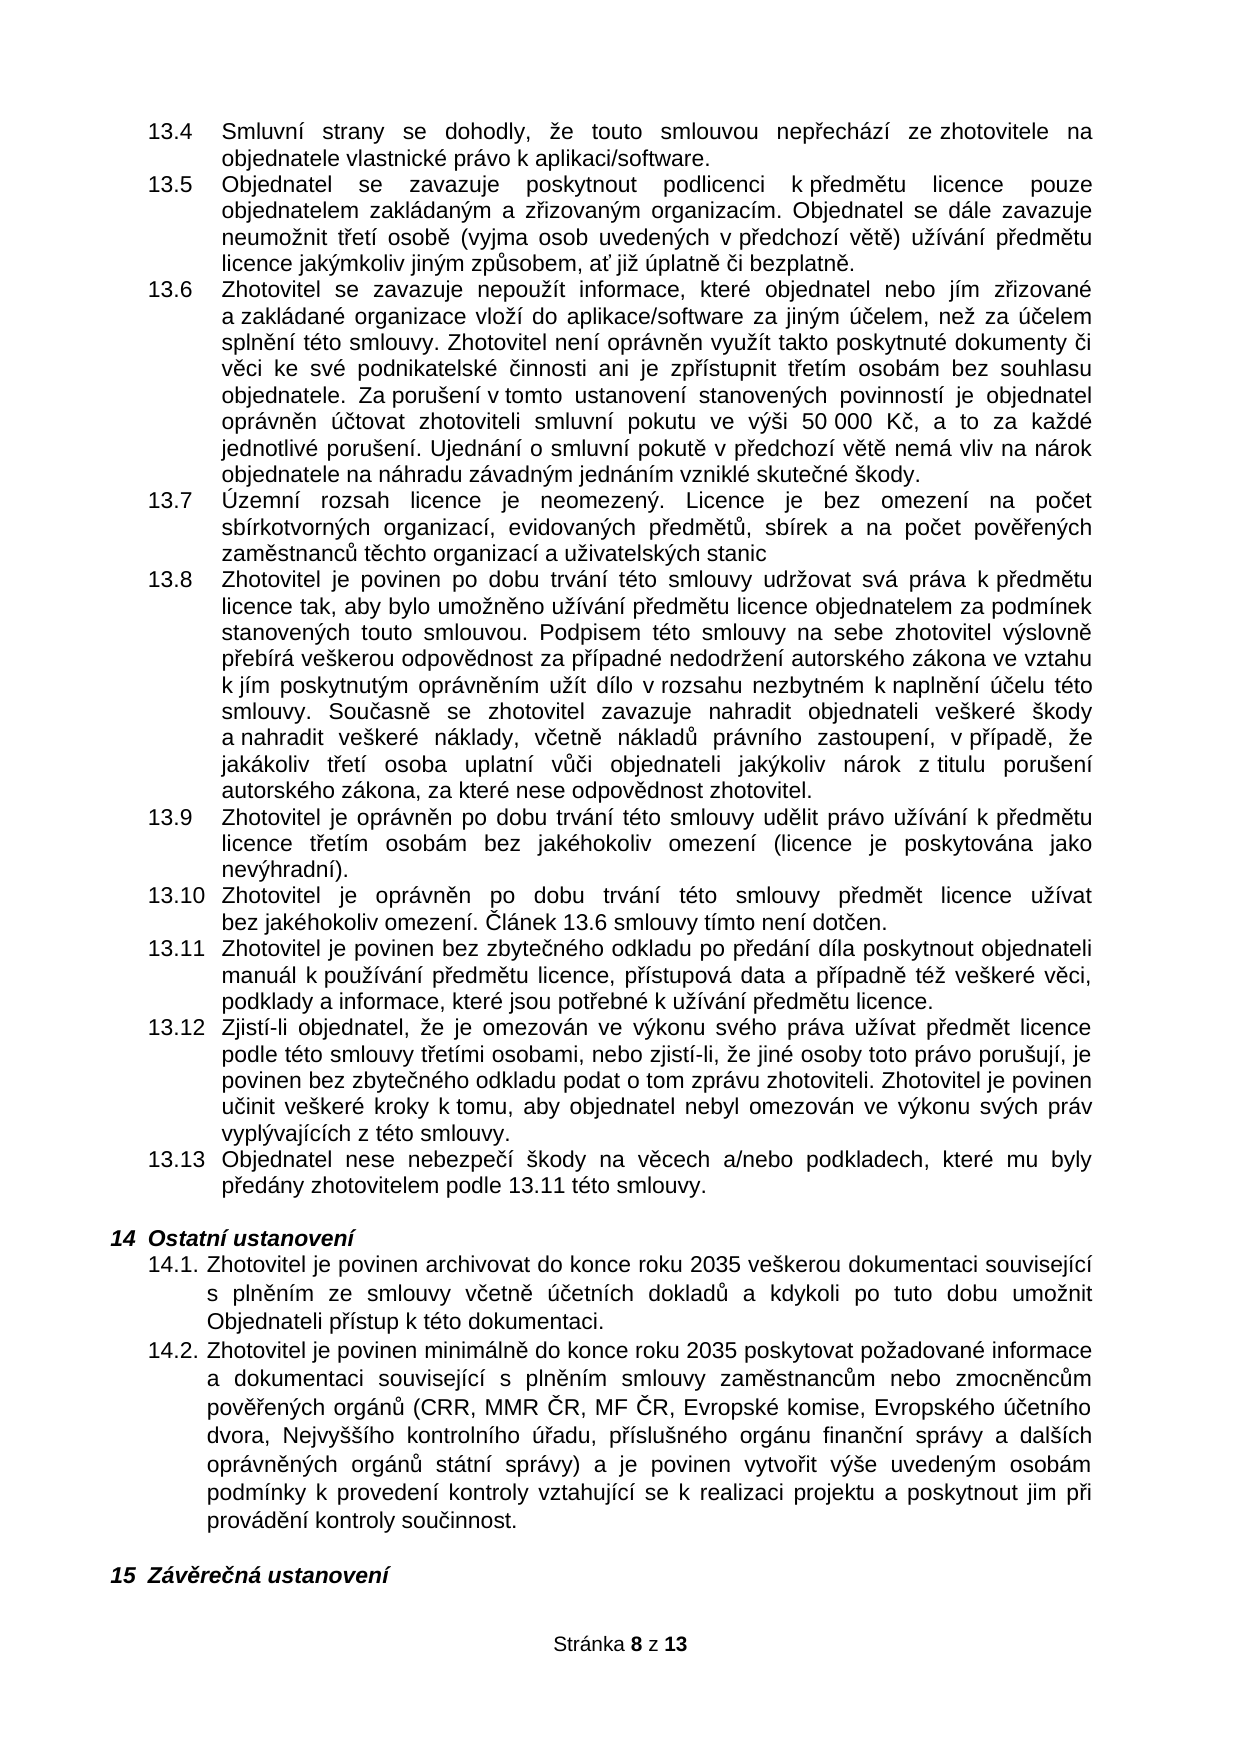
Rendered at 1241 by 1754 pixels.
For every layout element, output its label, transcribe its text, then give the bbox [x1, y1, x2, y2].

list Zhotovitel je povinen minimálně do konce roku 2035 poskytovat požadované informace a dokumentaci související s plněním smlouvy zaměstnancům nebo zmocněncům pověřených orgánů (CRR, MMR ČR, MF ČR, Evropské komise, Evropského účetního dvora, Nejvyššího kontrolního úřadu, příslušného orgánu finanční správy a dalších oprávněných orgánů státní správy) a je povinen vytvořit výše uvedeným osobám podmínky k provedení kontroly vztahující se k realizaci projektu a poskytnout jim při provádění kontroly součinnost. [148, 1337, 1093, 1534]
list Zhotovitel je oprávněn po dobu trvání této smlouvy udělit právo užívání k předmětu licence třetím osobám bez jakéhokoliv omezení (licence je poskytována jako nevýhradní). [148, 803, 1093, 882]
list Objednatel se zavazuje poskytnout podlicenci k předmětu licence pouze objednatelem zakládaným a zřizovaným organizacím. Objednatel se dále zavazuje neumožnit třetí osobě (vyjma osob uvedených v předchozí větě) užívání předmětu licence jakýmkoliv jiným způsobem, ať již úplatně či bezplatně. [148, 171, 1093, 276]
list Ostatní ustanovení [110, 1225, 1093, 1251]
list Zhotovitel je povinen archivovat do konce roku 2035 veškerou dokumentaci související s plněním ze smlouvy včetně účetních dokladů a kdykoli po tuto dobu umožnit Objednateli přístup k této dokumentaci. [148, 1251, 1093, 1335]
list Závěrečná ustanovení [110, 1562, 1093, 1588]
list Územní rozsah licence je neomezený. Licence je bez omezení na počet sbírkotvorných organizací, evidovaných předmětů, sbírek a na počet pověřených zaměstnanců těchto organizací a uživatelských stanic [148, 487, 1093, 566]
list Objednatel nese nebezpečí škody na věcech a/nebo podkladech, které mu byly předány zhotovitelem podle 13.11 této smlouvy. [148, 1146, 1093, 1199]
list Zhotovitel je povinen po dobu trvání této smlouvy udržovat svá práva k předmětu licence tak, aby bylo umožněno užívání předmětu licence objednatelem za podmínek stanovených touto smlouvou. Podpisem této smlouvy na sebe zhotovitel výslovně přebírá veškerou odpovědnost za případné nedodržení autorského zákona ve vztahu k jím poskytnutým oprávněním užít dílo v rozsahu nezbytném k naplnění účelu této smlouvy. Současně se zhotovitel zavazuje nahradit objednateli veškeré škody a nahradit veškeré náklady, včetně nákladů právního zastoupení, v případě, že jakákoliv třetí osoba uplatní vůči objednateli jakýkoliv nárok z titulu porušení autorského zákona, za které nese odpovědnost zhotovitel. [148, 566, 1093, 803]
list Zjistí-li objednatel, že je omezován ve výkonu svého práva užívat předmět licence podle této smlouvy třetími osobami, nebo zjistí-li, že jiné osoby toto právo porušují, je povinen bez zbytečného odkladu podat o tom zprávu zhotoviteli. Zhotovitel je povinen učinit veškeré kroky k tomu, aby objednatel nebyl omezován ve výkonu svých práv vyplývajících z této smlouvy. [148, 1014, 1093, 1146]
list Zhotovitel je oprávněn po dobu trvání této smlouvy předmět licence užívat bez jakéhokoliv omezení. Článek 13.6 smlouvy tímto není dotčen. [148, 882, 1093, 935]
list Zhotovitel je povinen bez zbytečného odkladu po předání díla poskytnout objednateli manuál k používání předmětu licence, přístupová data a případně též veškeré věci, podklady a informace, které jsou potřebné k užívání předmětu licence. [148, 935, 1093, 1014]
list Zhotovitel se zavazuje nepoužít informace, které objednatel nebo jím zřizované a zakládané organizace vloží do aplikace/software za jiným účelem, než za účelem splnění této smlouvy. Zhotovitel není oprávněn využít takto poskytnuté dokumenty či věci ke své podnikatelské činnosti ani je zpřístupnit třetím osobám bez souhlasu objednatele. Za porušení v tomto ustanovení stanovených povinností je objednatel oprávněn účtovat zhotoviteli smluvní pokutu ve výši 50 000 Kč, a to za každé jednotlivé porušení. Ujednání o smluvní pokutě v předchozí větě nemá vliv na nárok objednatele na náhradu závadným jednáním vzniklé skutečné škody. [148, 276, 1093, 487]
list Smluvní strany se dohodly, že touto smlouvou nepřechází ze zhotovitele na objednatele vlastnické právo k aplikaci/software. [148, 118, 1093, 171]
